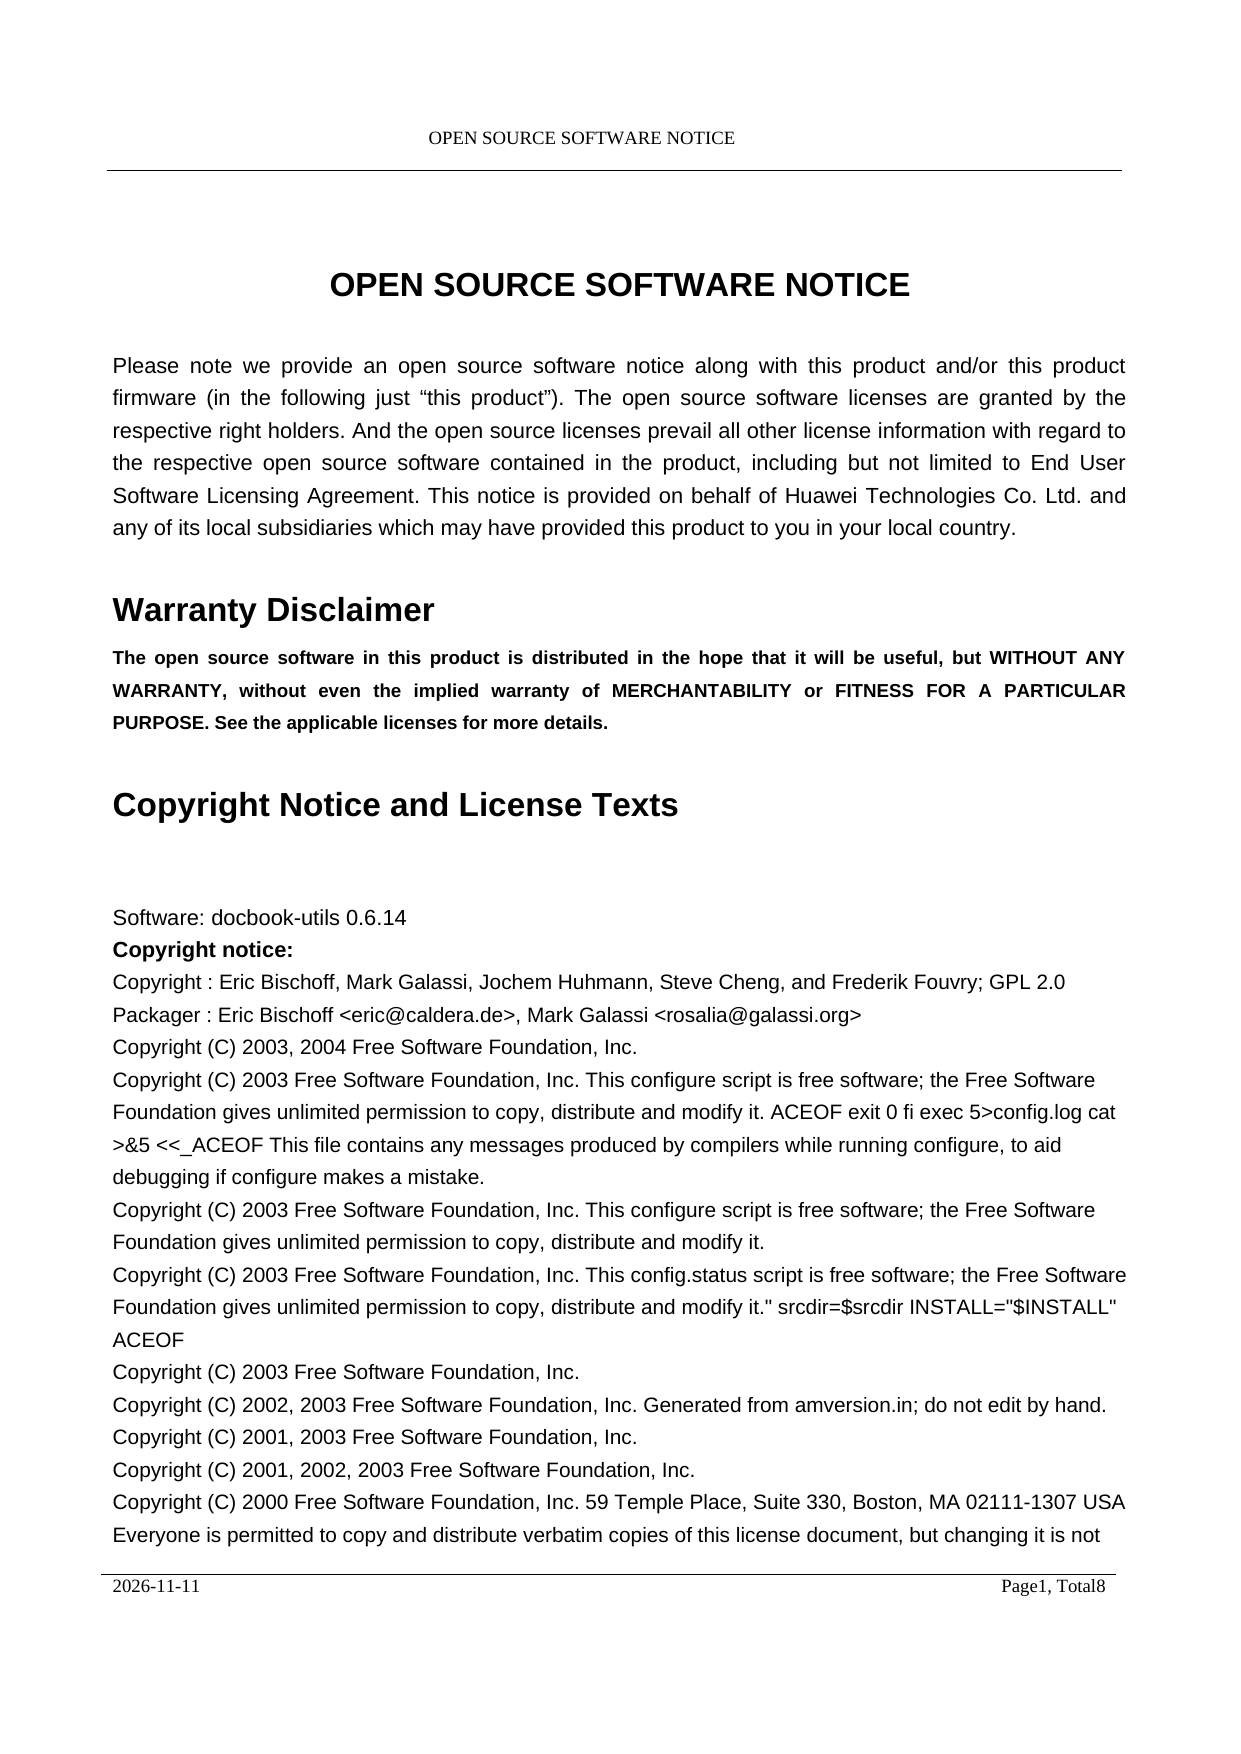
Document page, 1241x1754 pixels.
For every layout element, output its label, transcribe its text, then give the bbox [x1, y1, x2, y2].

text Copyright (C) 2003 Free Software Foundation, Inc. [112, 1356, 1128, 1388]
text Copyright (C) 2003 Free Software Foundation, Inc. This configure script is free software; the Free Software Foundation gives unlimited permission to copy, distribute and modify it. ACEOF exit 0 fi exec 5>config.log cat >&5 <<_ACEOF This file contains any messages produced by compilers while running configure, to aid debugging if configure makes a mistake. [112, 1063, 1128, 1193]
text Warranty Disclaimer [112, 576, 1128, 641]
text Copyright (C) 2003 Free Software Foundation, Inc. This configure script is free software; the Free Software Foundation gives unlimited permission to copy, distribute and modify it. [112, 1193, 1128, 1258]
text Please note we provide an open source software notice along with this product and/or this product firmware (in the following just “this product”). The open source software licenses are granted by the respective right holders. And the open source licenses prevail all other license information with regard to the respective open source software contained in the product, including but not limited to End User Software Licensing Agreement. This notice is provided on behalf of Huawei Technologies Co. Ltd. and any of its local subsidiaries which may have provided this product to you in your local country. [112, 349, 1128, 544]
text Copyright (C) 2001, 2003 Free Software Foundation, Inc. [112, 1421, 1128, 1453]
text Copyright (C) 2003, 2004 Free Software Foundation, Inc. [112, 1031, 1128, 1063]
text Copyright (C) 2001, 2002, 2003 Free Software Foundation, Inc. [112, 1453, 1128, 1486]
text Copyright (C) 2002, 2003 Free Software Foundation, Inc. Generated from amversion.in; do not edit by hand. [112, 1388, 1128, 1421]
text Copyright Notice and License Texts [112, 771, 1128, 836]
text Copyright (C) 2003 Free Software Foundation, Inc. This config.status script is free software; the Free Software Foundation gives unlimited permission to copy, distribute and modify it." srcdir=$srcdir INSTALL="$INSTALL" ACEOF [112, 1258, 1128, 1356]
text OPEN SOURCE SOFTWARE NOTICE [112, 251, 1128, 316]
text The open source software in this product is distributed in the hope that it will be useful, but WITHOUT ANY WARRANTY, without even the implied warranty of MERCHANTABILITY or FITNESS FOR A PARTICULAR PURPOSE. See the applicable licenses for more details. [112, 641, 1128, 739]
text Software: docbook-utils 0.6.14 [112, 901, 1128, 933]
text Copyright notice: [112, 933, 1128, 966]
text Copyright : Eric Bischoff, Mark Galassi, Jochem Huhmann, Steve Cheng, and Frederik Fouvry; GPL 2.0 Packager : Eric Bischoff <eric@caldera.de>, Mark Galassi <rosalia@galassi.org> [112, 966, 1128, 1031]
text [112, 1486, 1128, 1551]
